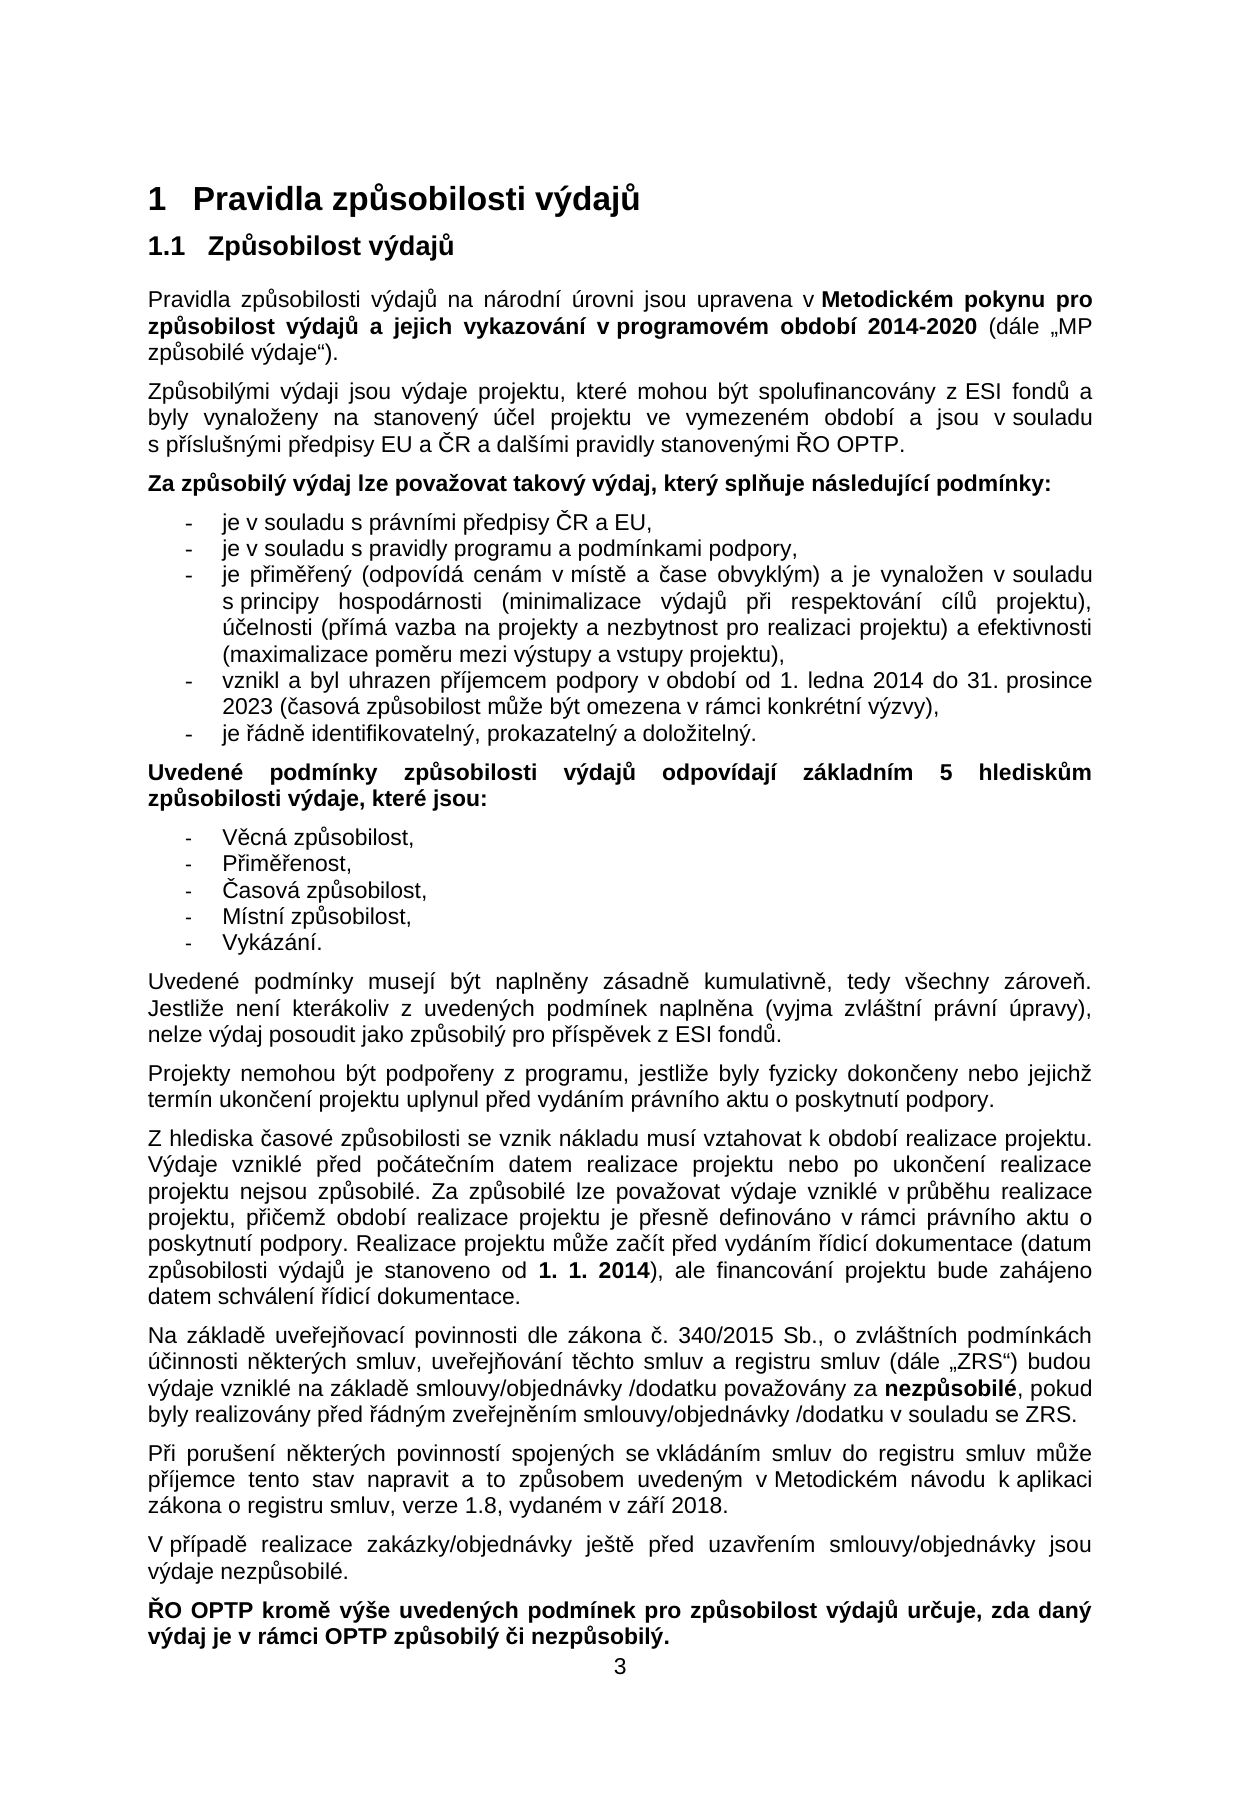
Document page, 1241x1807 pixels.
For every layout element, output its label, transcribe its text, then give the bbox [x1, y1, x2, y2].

text Při porušení některých povinností spojených se vkládáním smluv do registru smluv může příjemce tento stav napravit a to způsobem uvedeným v Metodickém návodu k aplikaci zákona o registru smluv, verze 1.8, vydaném v září 2018. [148, 1440, 1092, 1519]
list je v souladu s právními předpisy ČR a EU, [185, 508, 1092, 535]
text Z hlediska časové způsobilosti se vznik nákladu musí vztahovat k období realizace projektu. Výdaje vzniklé před počátečním datem realizace projektu nebo po ukončení realizace projektu nejsou způsobilé. Za způsobilé lze považovat výdaje vzniklé v průběhu realizace projektu, přičemž období realizace projektu je přesně definováno v rámci právního aktu o poskytnutí podpory. Realizace projektu může začít před vydáním řídicí dokumentace (datum způsobilosti výdajů je stanoveno od 1. 1. 2014), ale financování projektu bude zahájeno datem schválení řídicí dokumentace. [148, 1125, 1092, 1309]
text Na základě uveřejňovací povinnosti dle zákona č. 340/2015 Sb., o zvláštních podmínkách účinnosti některých smluv, uveřejňování těchto smluv a registru smluv (dále „ZRS“) budou výdaje vzniklé na základě smlouvy/objednávky /dodatku považovány za nezpůsobilé, pokud byly realizovány před řádným zveřejněním smlouvy/objednávky /dodatku v souladu se ZRS. [148, 1322, 1092, 1427]
text Uvedené podmínky způsobilosti výdajů odpovídají základním 5 hlediskům způsobilosti výdaje, které jsou: [148, 759, 1092, 811]
text Způsobilými výdaji jsou výdaje projektu, které mohou být spolufinancovány z ESI fondů a byly vynaloženy na stanovený účel projektu ve vymezeném období a jsou v souladu s příslušnými předpisy EU a ČR a dalšími pravidly stanovenými ŘO OPTP. [148, 378, 1092, 457]
list Časová způsobilost, [185, 877, 1092, 903]
list Vykázání. [185, 929, 1092, 956]
text ŘO OPTP kromě výše uvedených podmínek pro způsobilost výdajů určuje, zda daný výdaj je v rámci OPTP způsobilý či nezpůsobilý. [148, 1597, 1092, 1649]
list je přiměřený (odpovídá cenám v místě a čase obvyklým) a je vynaložen v souladu s principy hospodárnosti (minimalizace výdajů při respektování cílů projektu), účelnosti (přímá vazba na projekty a nezbytnost pro realizaci projektu) a efektivnosti (maximalizace poměru mezi výstupy a vstupy projektu), [185, 561, 1092, 667]
list Přiměřenost, [185, 850, 1092, 877]
text Uvedené podmínky musejí být naplněny zásadně kumulativně, tedy všechny zároveň. Jestliže není kterákoliv z uvedených podmínek naplněna (vyjma zvláštní právní úpravy), nelze výdaj posoudit jako způsobilý pro příspěvek z ESI fondů. [148, 968, 1092, 1047]
list Věcná způsobilost, [185, 824, 1092, 850]
list je v souladu s pravidly programu a podmínkami podpory, [185, 535, 1092, 561]
text Pravidla způsobilosti výdajů na národní úrovni jsou upravena v Metodickém pokynu pro způsobilost výdajů a jejich vykazování v programovém období 2014-2020 (dále „MP způsobilé výdaje“). [148, 286, 1092, 366]
list vznikl a byl uhrazen příjemcem podpory v období od 1. ledna 2014 do 31. prosince 2023 (časová způsobilost může být omezena v rámci konkrétní výzvy), [185, 667, 1092, 720]
subtitle Způsobilost výdajů [148, 230, 1092, 261]
list je řádně identifikovatelný, prokazatelný a doložitelný. [185, 720, 1092, 746]
list Místní způsobilost, [185, 903, 1092, 929]
text Za způsobilý výdaj lze považovat takový výdaj, který splňuje následující podmínky: [148, 469, 1092, 496]
subtitle Pravidla způsobilosti výdajů [148, 179, 1092, 218]
text Projekty nemohou být podpořeny z programu, jestliže byly fyzicky dokončeny nebo jejichž termín ukončení projektu uplynul před vydáním právního aktu o poskytnutí podpory. [148, 1060, 1092, 1112]
text V případě realizace zakázky/objednávky ještě před uzavřením smlouvy/objednávky jsou výdaje nezpůsobilé. [148, 1531, 1092, 1584]
